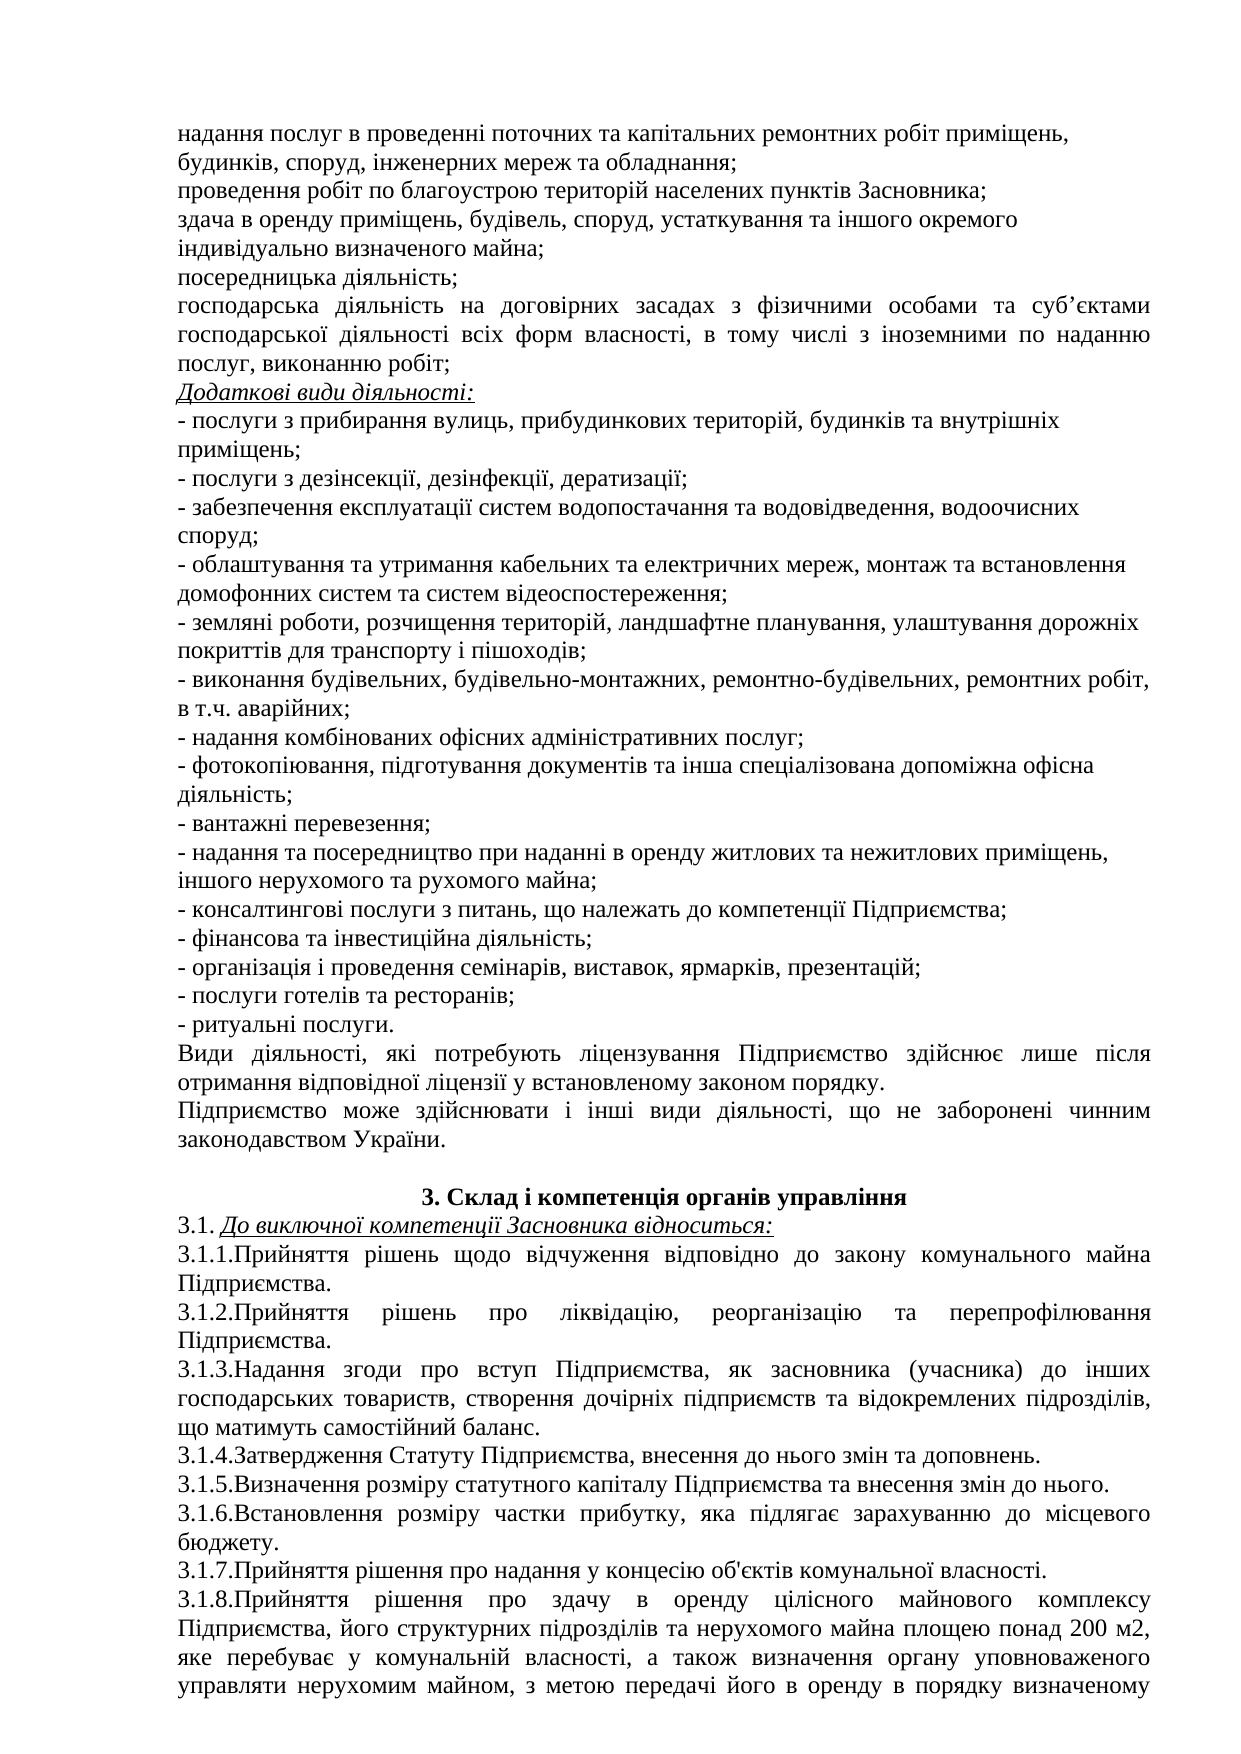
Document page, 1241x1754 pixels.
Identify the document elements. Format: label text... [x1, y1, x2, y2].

text - ритуальні послуги. [177, 1009, 1152, 1038]
text посередницька діяльність; [177, 262, 1152, 291]
text Підприємство може здійснювати і інші види діяльності, що не заборонені чинним законодавством України. [177, 1096, 1152, 1153]
text - забезпечення експлуатації систем водопостачання та водовідведення, водоочисних споруд; [177, 492, 1152, 549]
text - фотокопіювання, підготування документів та інша спеціалізована допоміжна офісна діяльність; [177, 751, 1152, 808]
text - послуги з прибирання вулиць, прибудинкових територій, будинків та внутрішніх приміщень; [177, 406, 1152, 463]
text - виконання будівельних, будівельно-монтажних, ремонтно-будівельних, ремонтних робіт, в т.ч. аварійних; [177, 664, 1152, 722]
text - послуги готелів та ресторанів; [177, 981, 1152, 1009]
text - фінансова та інвестиційна діяльність; [177, 923, 1152, 952]
text здача в оренду приміщень, будівель, споруд, устаткування та іншого окремого індивідуально визначеного майна; [177, 204, 1152, 262]
text 3.1. До виключної компетенції Засновника відноситься: [177, 1211, 1152, 1239]
text - вантажні перевезення; [177, 808, 1152, 837]
text - земляні роботи, розчищення територій, ландшафтне планування, улаштування дорожніх покриттів для транспорту і пішоходів; [177, 607, 1152, 664]
text 3.1.1.Прийняття рішень щодо відчуження відповідно до закону комунального майна Підприємства. [177, 1239, 1152, 1297]
text господарська діяльність на договірних засадах з фізичними особами та суб’єктами господарської діяльності всіх форм власності, в тому числі з іноземними по наданню послуг, виконанню робіт; [177, 291, 1152, 377]
text 3.1.2.Прийняття рішень про ліквідацію, реорганізацію та перепрофілювання Підприємства. [177, 1297, 1152, 1354]
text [177, 1584, 1152, 1699]
text проведення робіт по благоустрою територій населених пунктів Засновника; [177, 176, 1152, 204]
text 3.1.6.Встановлення розміру частки прибутку, яка підлягає зарахуванню до місцевого бюджету. [177, 1498, 1152, 1556]
text - надання комбінованих офісних адміністративних послуг; [177, 722, 1152, 751]
text - облаштування та утримання кабельних та електричних мереж, монтаж та встановлення домофонних систем та систем відеоспостереження; [177, 549, 1152, 607]
text 3.1.3.Надання згоди про вступ Підприємства, як засновника (учасника) до інших господарських товариств, створення дочірніх підприємств та відокремлених підрозділів, що матимуть самостійний баланс. [177, 1354, 1152, 1441]
text 3. Склад і компетенція органів управління [177, 1182, 1152, 1211]
text - послуги з дезінсекції, дезінфекції, дератизації; [177, 463, 1152, 492]
text 3.1.7.Прийняття рішення про надання у концесію об'єктів комунальної власності. [177, 1556, 1152, 1584]
text 3.1.4.Затвердження Статуту Підприємства, внесення до нього змін та доповнень. [177, 1441, 1152, 1469]
text Додаткові види діяльності: [177, 377, 1152, 406]
text - консалтингові послуги з питань, що належать до компетенції Підприємства; [177, 894, 1152, 923]
text надання послуг в проведенні поточних та капітальних ремонтних робіт приміщень, будинків, споруд, інженерних мереж та обладнання; [177, 118, 1152, 176]
text Види діяльності, які потребують ліцензування Підприємство здійснює лише після отримання відповідної ліцензії у встановленому законом порядку. [177, 1038, 1152, 1096]
text - організація і проведення семінарів, виставок, ярмарків, презентацій; [177, 952, 1152, 981]
text - надання та посередництво при наданні в оренду житлових та нежитлових приміщень, іншого нерухомого та рухомого майна; [177, 837, 1152, 894]
text 3.1.5.Визначення розміру статутного капіталу Підприємства та внесення змін до нього. [177, 1469, 1152, 1498]
